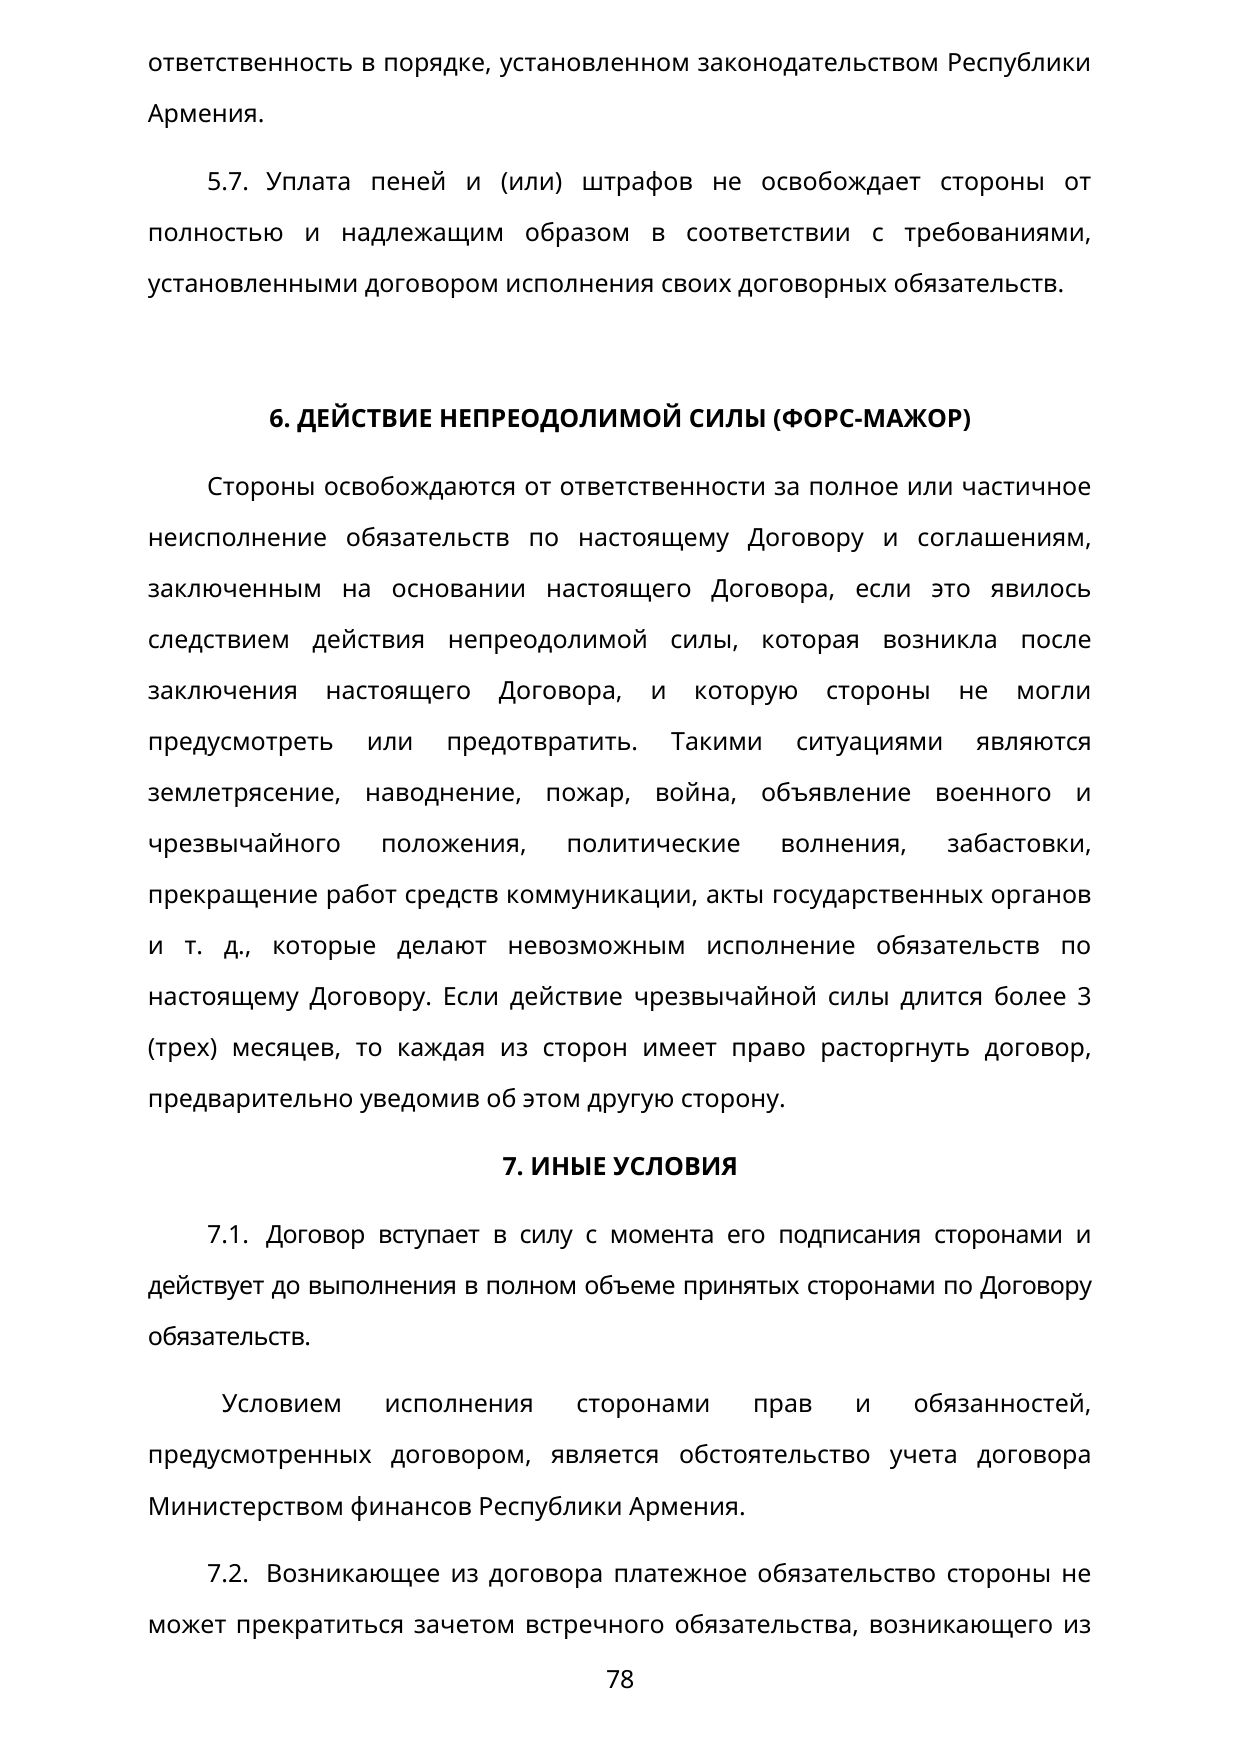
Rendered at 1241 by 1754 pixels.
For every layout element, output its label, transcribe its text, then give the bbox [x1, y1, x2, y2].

text 7. ИНЫЕ УСЛОВИЯ [148, 1148, 1092, 1183]
text Стороны освобождаются от ответственности за полное или частичное неисполнение обязательств по настоящему Договору и соглашениям, заключенным на основании настоящего Договора, если это явилось следствием действия непреодолимой силы, которая возникла после заключения настоящего Договора, и которую стороны не могли предусмотреть или предотвратить. Такими ситуациями являются землетрясение, наводнение, пожар, война, объявление военного и чрезвычайного положения, политические волнения, забастовки, прекращение работ средств коммуникации, акты государственных органов и т. д., которые делают невозможным исполнение обязательств по настоящему Договору. Если действие чрезвычайной силы длится более 3 (трех) месяцев, то каждая из сторон имеет право расторгнуть договор, предварительно уведомив об этом другую сторону. [148, 468, 1092, 1115]
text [148, 44, 1092, 129]
text 6. ДЕЙСТВИЕ НЕПРЕОДОЛИМОЙ СИЛЫ (ФОРС-МАЖОР) [148, 401, 1092, 435]
text 7.1. Договор вступает в силу с момента его подписания сторонами и действует до выполнения в полном объеме принятых сторонами по Договору обязательств. [148, 1216, 1092, 1352]
text 5.7. Уплата пеней и (или) штрафов не освобождает стороны от полностью и надлежащим образом в соответствии с требованиями, установленными договором исполнения своих договорных обязательств. [148, 163, 1092, 299]
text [148, 1556, 1092, 1641]
text Условием исполнения сторонами прав и обязанностей, предусмотренных договором, является обстоятельство учета договора Министерством финансов Республики Армения. [148, 1386, 1092, 1522]
